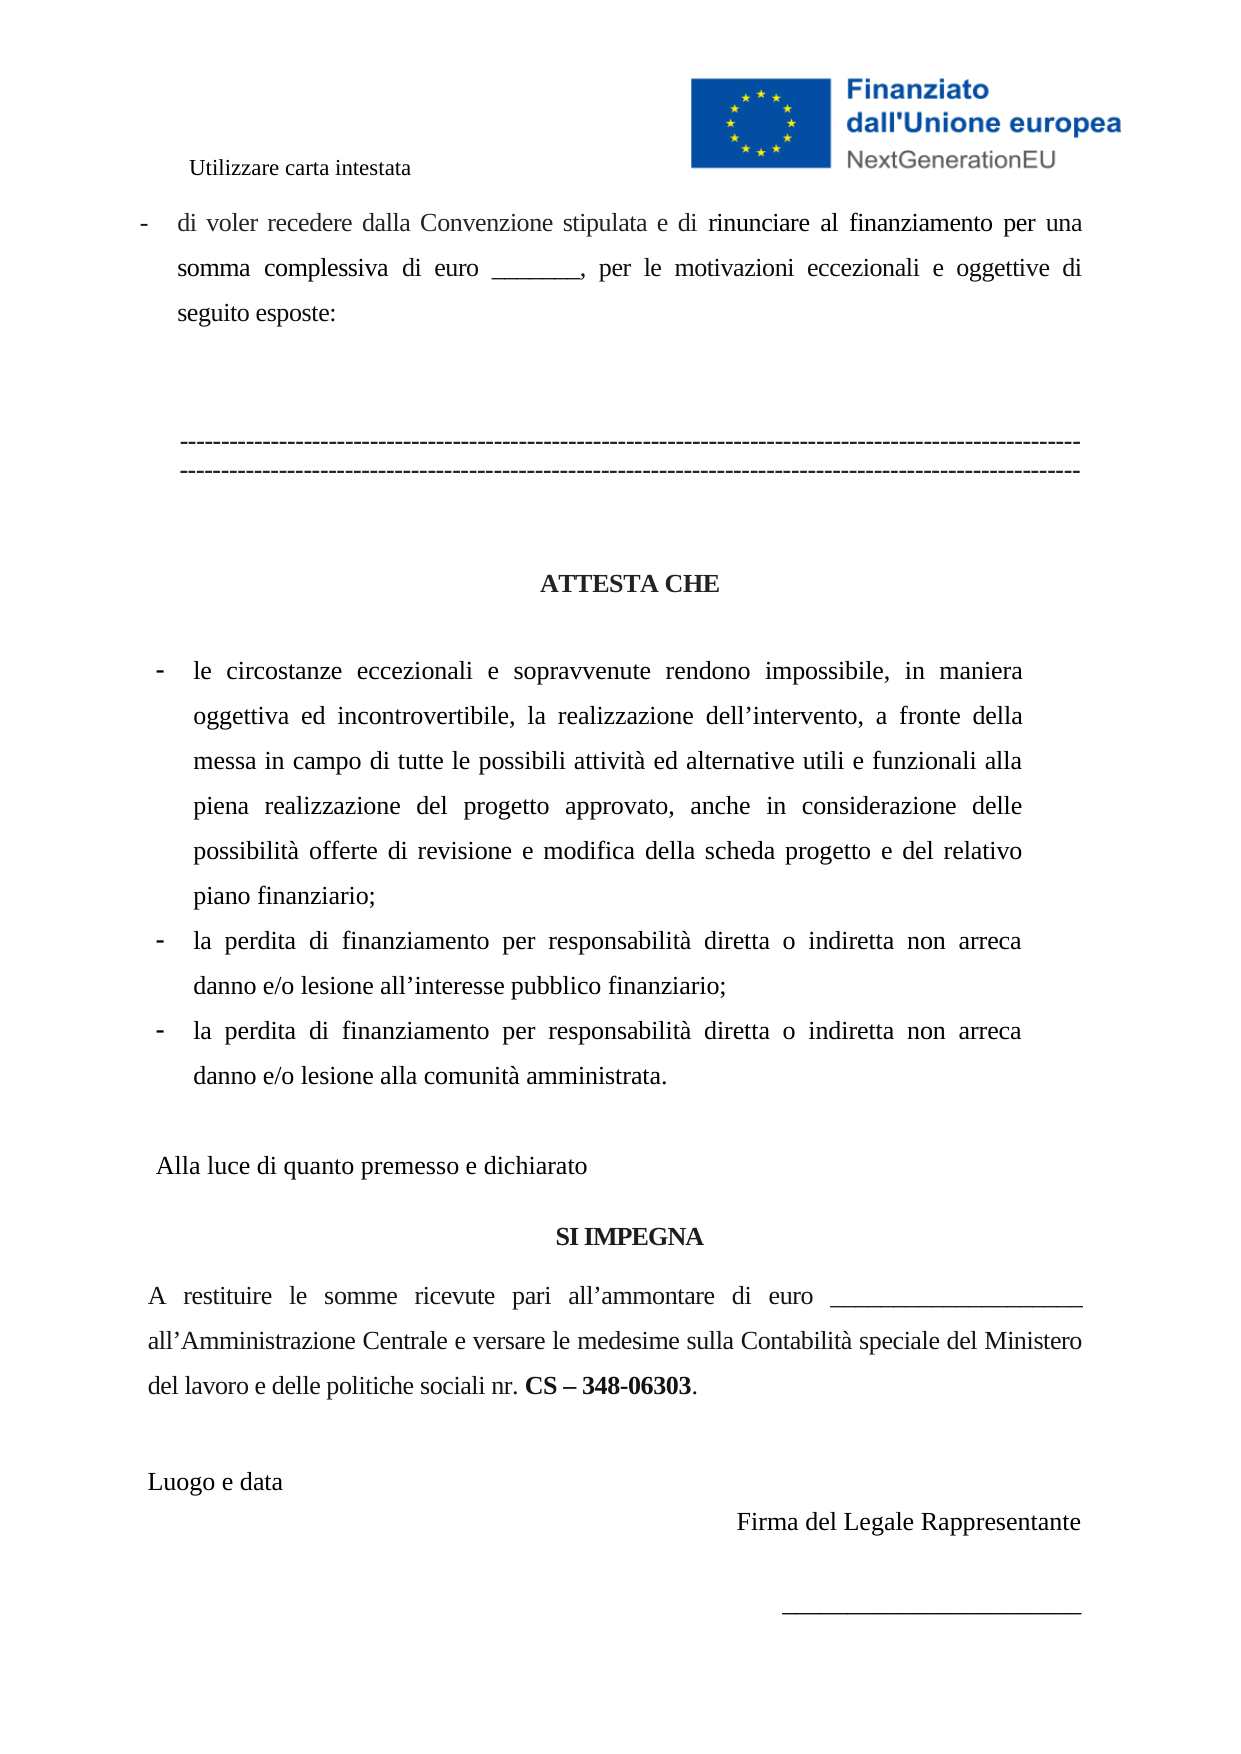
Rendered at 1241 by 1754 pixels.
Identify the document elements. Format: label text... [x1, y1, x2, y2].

text Alla luce di quanto premesso e dichiarato [156, 1150, 1023, 1180]
text -------------------------------------------------------------------------------------------------------------------------------------------------------------------------------------------------------------------------- [177, 427, 1083, 484]
list la perdita di finanziamento per responsabilità diretta o indiretta non arreca danno e/o lesione all’interesse pubblico finanziario; [156, 925, 1023, 1000]
list di voler recedere dalla Convenzione stipulata e di rinunciare al finanziamento per una somma complessiva di euro _______, per le motivazioni eccezionali e oggettive di seguito esposte: [139, 207, 1083, 327]
text _______________________ [143, 1588, 1081, 1617]
list la perdita di finanziamento per responsabilità diretta o indiretta non arreca danno e/o lesione alla comunità amministrata. [156, 1015, 1023, 1090]
text A restituire le somme ricevute pari all’ammontare di euro ____________________ all’Amministrazione Centrale e versare le medesime sulla Contabilità speciale del Ministero del lavoro e delle politiche sociali nr. CS – 348-06303. [148, 1280, 1083, 1400]
text ATTESTA CHE [177, 569, 1083, 598]
text Firma del Legale Rappresentante [143, 1507, 1081, 1536]
text SI IMPEGNA [177, 1223, 1083, 1252]
text Luogo e data [147, 1466, 1081, 1496]
list le circostanze eccezionali e sopravvenute rendono impossibile, in maniera oggettiva ed incontrovertibile, la realizzazione dell’intervento, a fronte della messa in campo di tutte le possibili attività ed alternative utili e funzionali alla piena realizzazione del progetto approvato, anche in considerazione delle possibilità offerte di revisione e modifica della scheda progetto e del relativo piano finanziario; [156, 655, 1023, 910]
